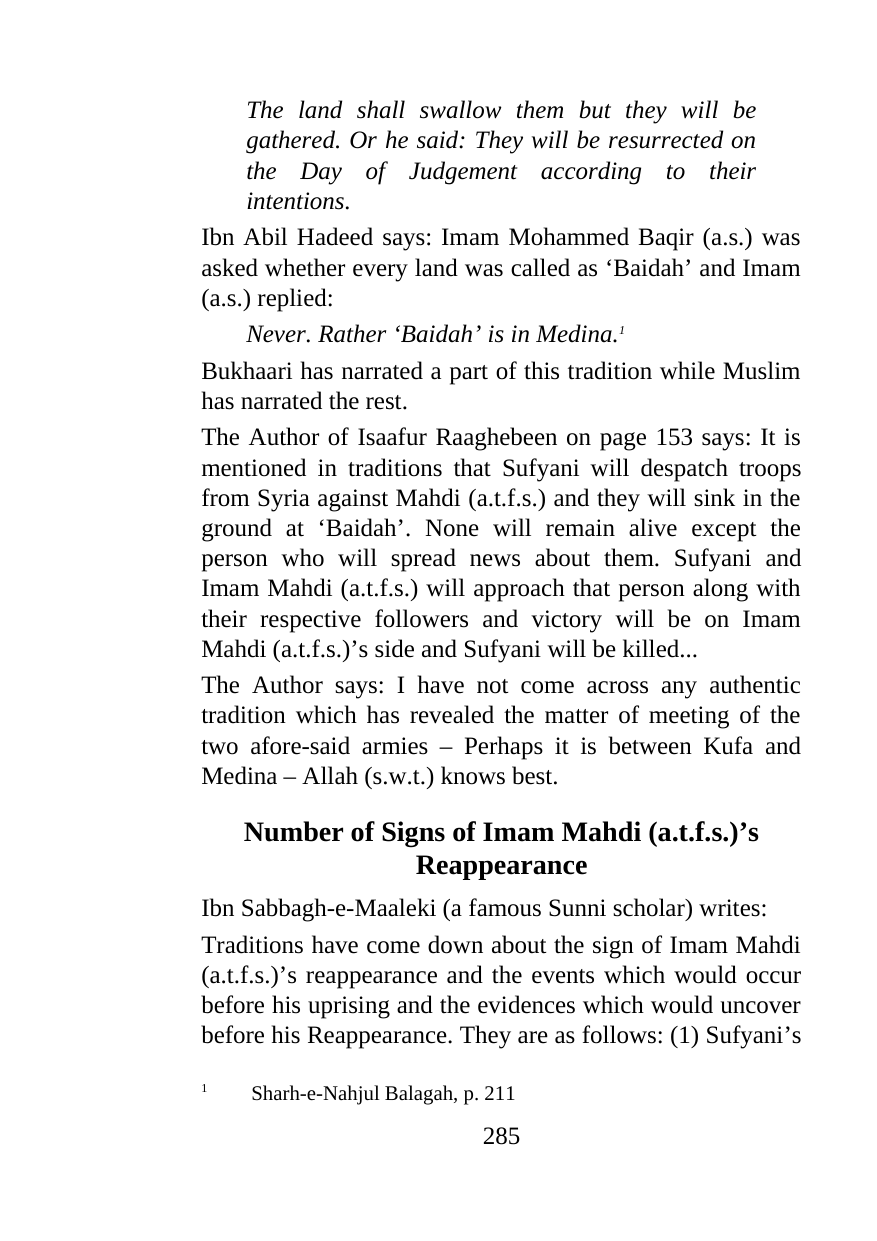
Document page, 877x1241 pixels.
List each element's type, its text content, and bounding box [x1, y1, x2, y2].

text Never. Rather ‘Baidah’ is in Medina. [246, 318, 757, 349]
text The Author of Isaafur Raaghebeen on page 153 says: It is mentioned in traditions that Sufyani will despatch troops from Syria against Mahdi (a.t.f.s.) and they will sink in the ground at ‘Baidah’. None will remain alive except the person who will spread news about them. Sufyani and Imam Mahdi (a.t.f.s.) will approach that person along with their respective followers and victory will be on Imam Mahdi (a.t.f.s.)’s side and Sufyani will be killed... [201, 422, 802, 663]
subtitle Number of Signs of Imam Mahdi (a.t.f.s.)’s Reappearance [201, 815, 802, 880]
text The Author says: I have not come across any authentic tradition which has revealed the matter of meeting of the two afore-said armies – Perhaps it is between Kufa and Medina – Allah (s.w.t.) knows best. [201, 669, 802, 790]
text The land shall swallow them but they will be gathered. Or he said: They will be resurrected on the Day of Judgement according to their intentions. [246, 94, 757, 215]
text Ibn Sabbagh-e-Maaleki (a famous Sunni scholar) writes: [201, 893, 802, 923]
text Ibn Abil Hadeed says: Imam Mohammed Baqir (a.s.) was asked whether every land was called as ‘Baidah’ and Imam (a.s.) replied: [201, 222, 802, 312]
text Bukhaari has narrated a part of this tradition while Muslim has narrated the rest. [201, 355, 802, 415]
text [201, 929, 802, 1050]
